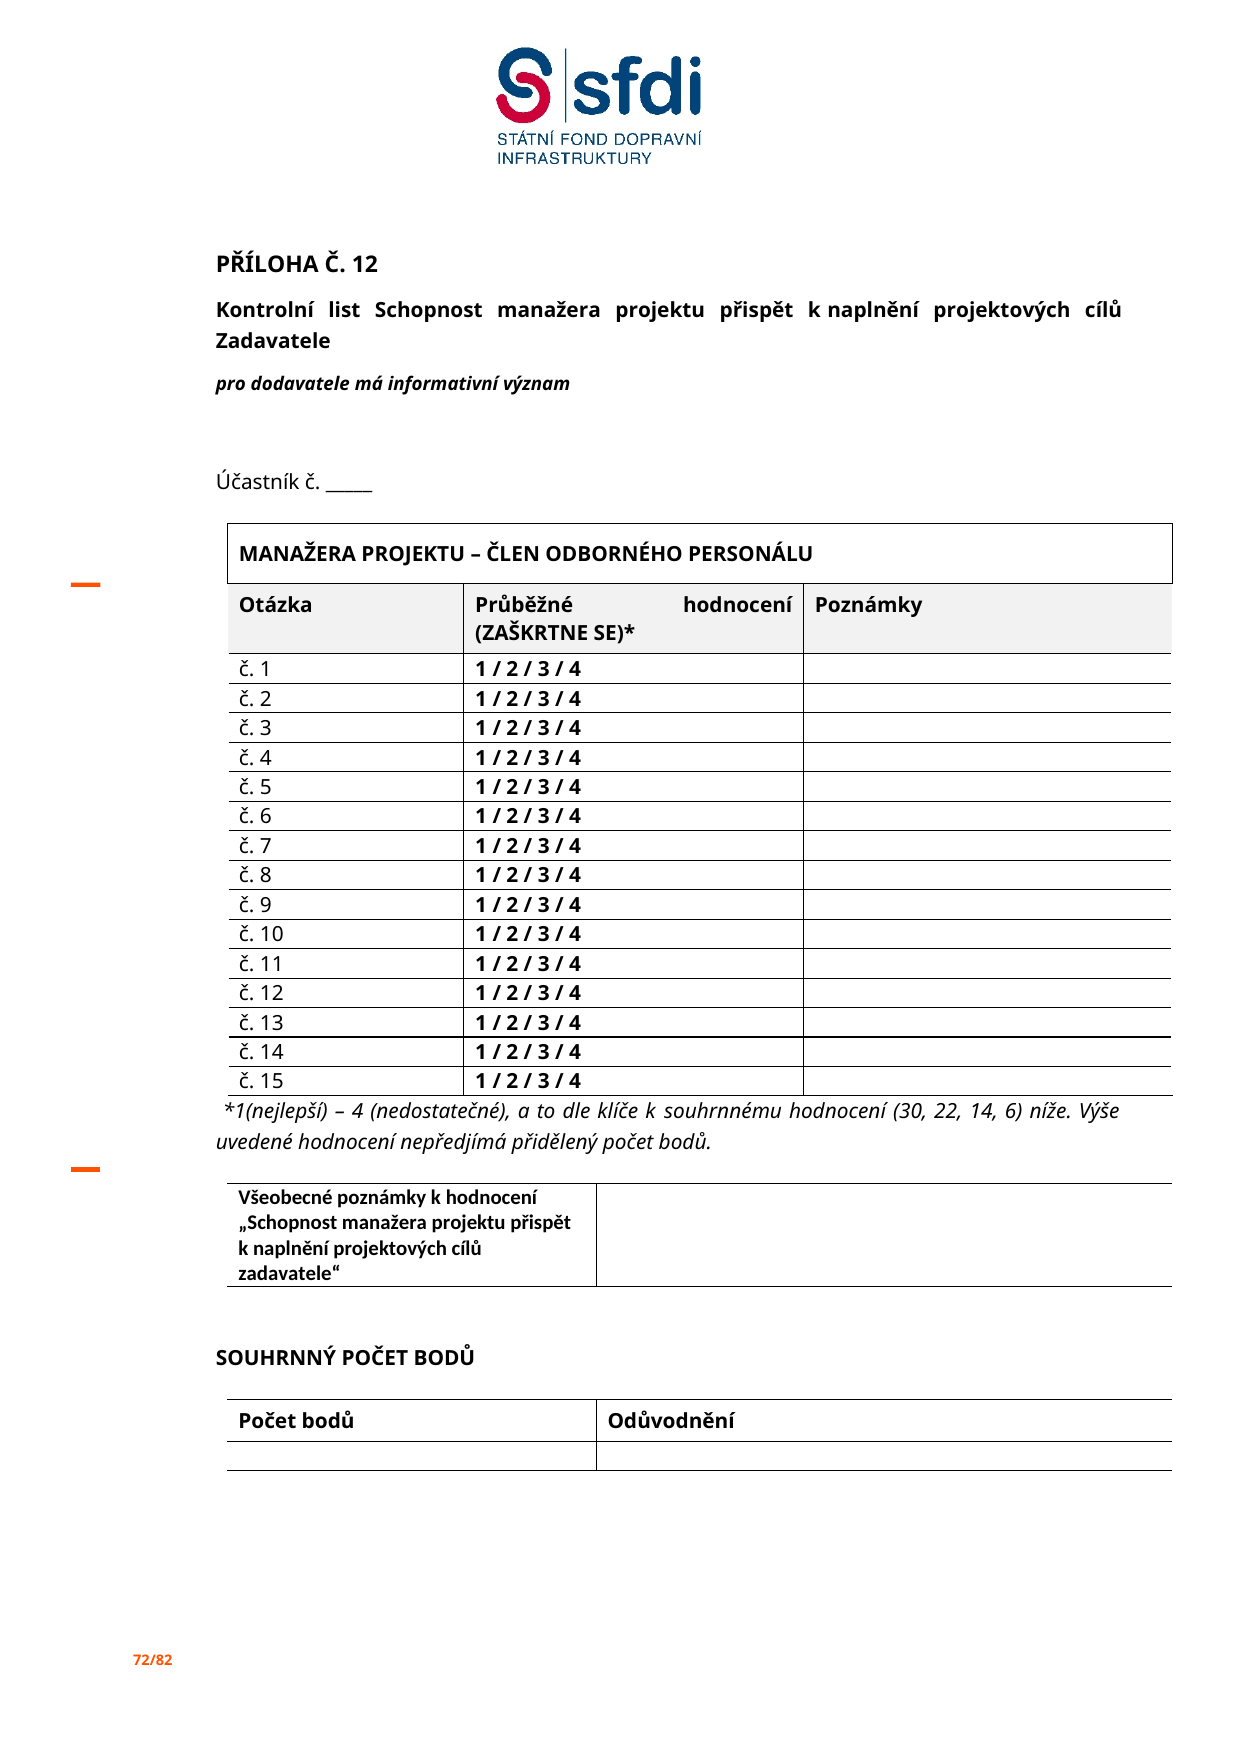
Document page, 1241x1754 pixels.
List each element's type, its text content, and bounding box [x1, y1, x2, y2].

table_cell č. 3 [228, 713, 463, 742]
table_cell [804, 801, 1172, 830]
table_cell č. 2 [228, 684, 463, 712]
table_cell [804, 919, 1172, 948]
text SOUHRNNÝ POČET BODŮ [216, 1343, 1122, 1371]
table_cell [804, 653, 1172, 683]
table_cell 1 / 2 / 3 / 4 [464, 802, 803, 830]
table_cell [804, 1007, 1172, 1036]
table_cell 1 / 2 / 3 / 4 [464, 979, 803, 1007]
table_cell č. 8 [228, 861, 463, 889]
table_cell č. 9 [228, 890, 463, 918]
table_cell č. 4 [228, 743, 463, 771]
table_cell [804, 978, 1172, 1007]
table_header Odůvodnění [597, 1400, 1172, 1441]
table_header Počet bodů [227, 1400, 596, 1441]
table_cell 1 / 2 / 3 / 4 [464, 831, 803, 859]
table_cell [804, 830, 1172, 859]
table_cell 1 / 2 / 3 / 4 [464, 949, 803, 977]
table_header Všeobecné poznámky k hodnocení „Schopnost manažera projektu přispět k naplnění projektových cílů zadavatele“ [227, 1184, 596, 1286]
text pro dodavatele má informativní význam [186, 370, 1122, 396]
table_cell 1 / 2 / 3 / 4 [464, 713, 803, 742]
table_cell 1 / 2 / 3 / 4 [464, 861, 803, 889]
table_cell č. 15 [228, 1067, 463, 1095]
table_cell 1 / 2 / 3 / 4 [464, 684, 803, 712]
table_cell [804, 1036, 1172, 1066]
table_cell [804, 742, 1172, 771]
text Účastník č. _____ [216, 467, 1122, 495]
table_cell 1 / 2 / 3 / 4 [464, 743, 803, 771]
table_cell [804, 712, 1172, 742]
table_cell Průběžné hodnocení (ZAŠKRTNE SE)* [464, 584, 803, 653]
table_cell Otázka [228, 584, 463, 653]
table_cell č. 11 [228, 949, 463, 977]
table_cell č. 6 [228, 802, 463, 830]
table_header [597, 1184, 1172, 1286]
table_cell 1 / 2 / 3 / 4 [464, 772, 803, 801]
table_cell č. 1 [228, 654, 463, 683]
text *1(nejlepší) – 4 (nedostatečné), a to dle klíče k souhrnnému hodnocení (30, 22, 14, 6) níže. Výše uvedené hodnocení nepředjímá přidělený počet bodů. [216, 1096, 1122, 1156]
table_cell č. 5 [228, 772, 463, 801]
table_cell [804, 889, 1172, 918]
picture [496, 45, 702, 164]
table_cell 1 / 2 / 3 / 4 [464, 890, 803, 918]
table_cell 1 / 2 / 3 / 4 [464, 1067, 803, 1095]
text Kontrolní list Schopnost manažera projektu přispět k naplnění projektových cílů Zadavatele [216, 295, 1122, 355]
table_cell Poznámky [804, 584, 1172, 653]
table_cell č. 12 [228, 979, 463, 1007]
table_cell č. 14 [228, 1037, 463, 1066]
table_cell [597, 1442, 1172, 1469]
table_header MANAŽERA PROJEKTU – člen odborného personálu [228, 524, 1172, 583]
table_cell [804, 860, 1172, 889]
table_cell [804, 1066, 1172, 1095]
table_cell [804, 771, 1172, 801]
table_cell 1 / 2 / 3 / 4 [464, 920, 803, 948]
table_cell č. 13 [228, 1008, 463, 1036]
table_cell [804, 948, 1172, 977]
table_cell 1 / 2 / 3 / 4 [464, 654, 803, 683]
table_cell [227, 1442, 596, 1469]
table_cell [804, 683, 1172, 712]
table_cell 1 / 2 / 3 / 4 [464, 1008, 803, 1036]
text Příloha č. 12 [216, 248, 1122, 279]
table_cell č. 7 [228, 831, 463, 859]
table_cell 1 / 2 / 3 / 4 [464, 1038, 803, 1066]
table_cell č. 10 [228, 920, 463, 948]
